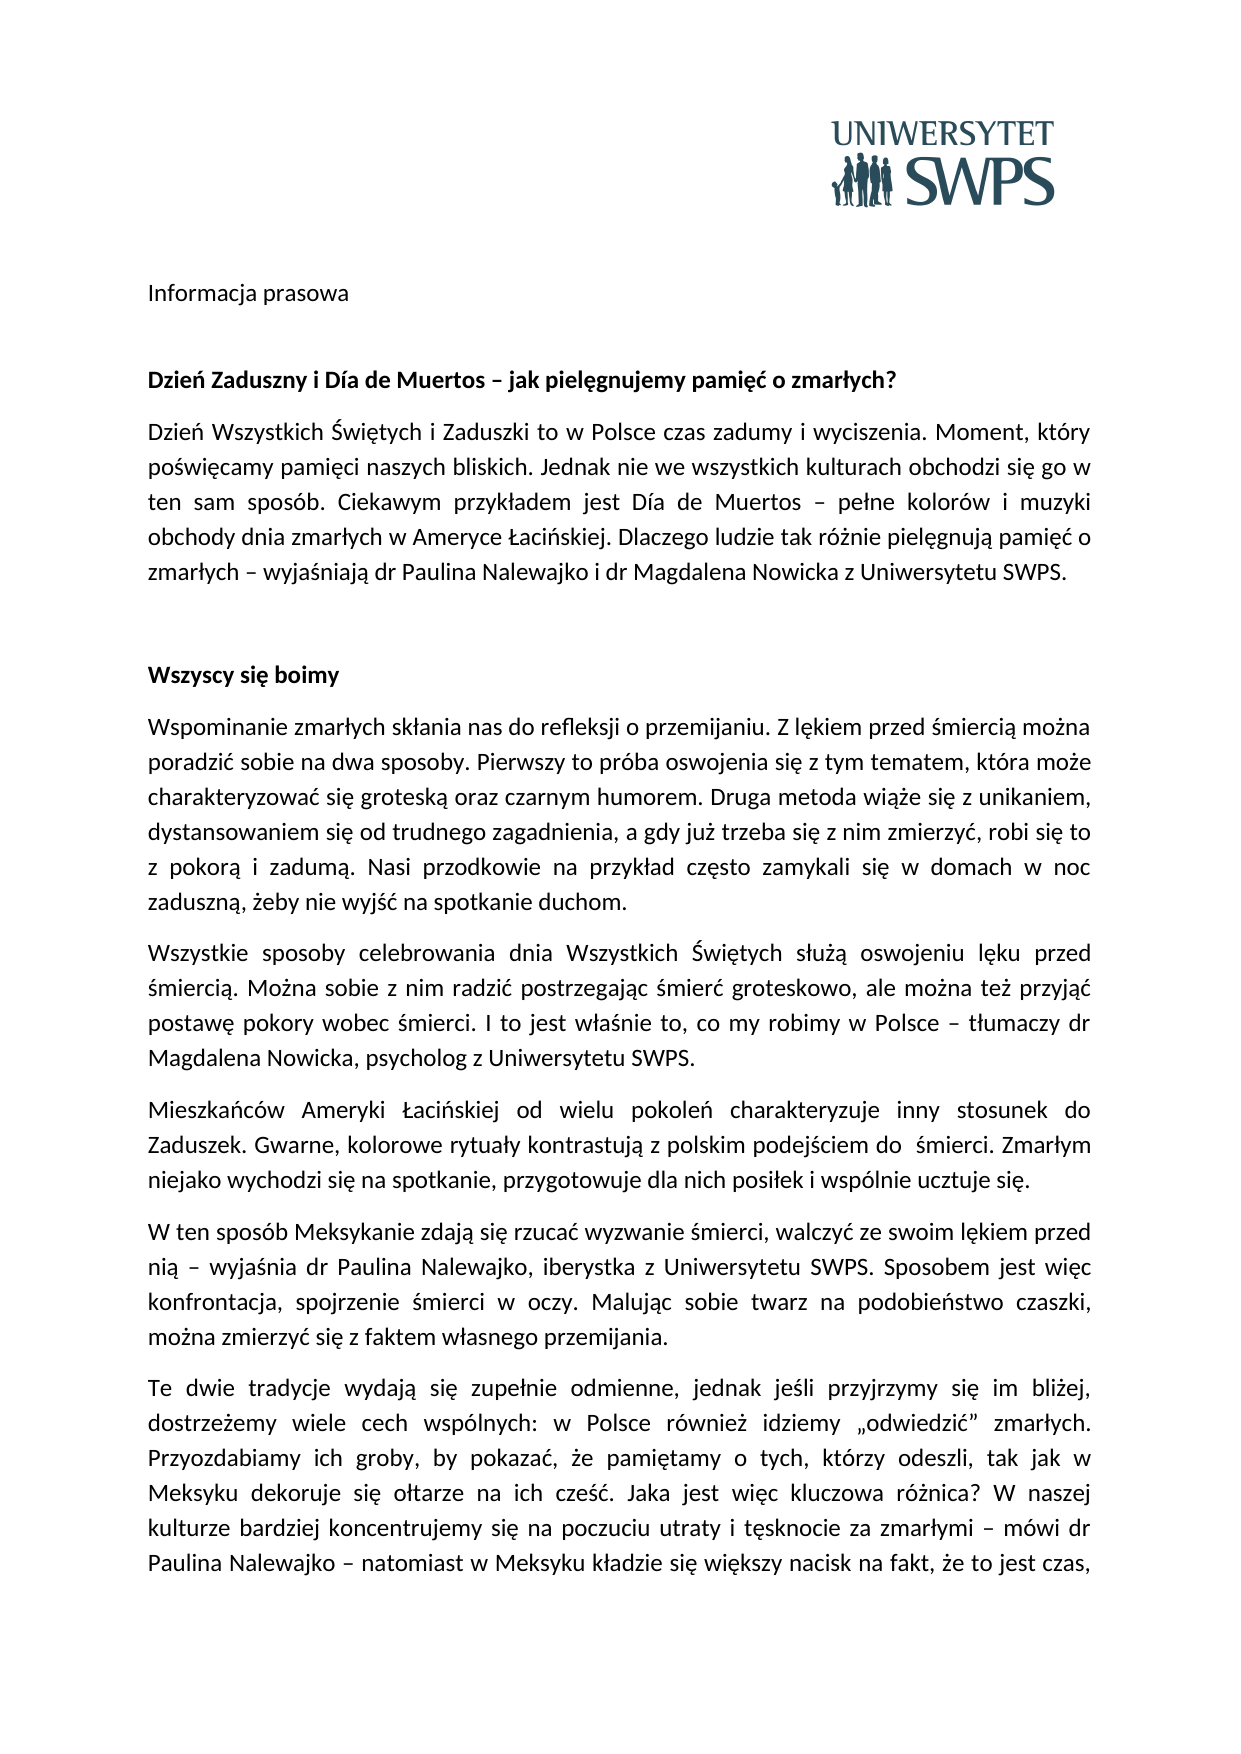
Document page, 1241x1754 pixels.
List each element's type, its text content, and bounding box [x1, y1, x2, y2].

text Dzień Zaduszny i Día de Muertos – jak pielęgnujemy pamięć o zmarłych? [148, 364, 1093, 395]
text Mieszkańców Ameryki Łacińskiej od wielu pokoleń charakteryzuje inny stosunek do Zaduszek. Gwarne, kolorowe rytuały kontrastują z polskim podejściem do śmierci. Zmarłym niejako wychodzi się na spotkanie, przygotowuje dla nich posiłek i wspólnie ucztuje się. [148, 1094, 1093, 1195]
picture [793, 73, 1093, 253]
text Informacja prasowa [148, 278, 1093, 308]
text Wszystkie sposoby celebrowania dnia Wszystkich Świętych służą oswojeniu lęku przed śmiercią. Można sobie z nim radzić postrzegając śmierć groteskowo, ale można też przyjąć postawę pokory wobec śmierci. I to jest właśnie to, co my robimy w Polsce – tłumaczy dr Magdalena Nowicka, psycholog z Uniwersytetu SWPS. [148, 938, 1093, 1073]
text Wszyscy się boimy [148, 659, 1093, 690]
text W ten sposób Meksykanie zdają się rzucać wyzwanie śmierci, walczyć ze swoim lękiem przed nią – wyjaśnia dr Paulina Nalewajko, iberystka z Uniwersytetu SWPS. Sposobem jest więc konfrontacja, spojrzenie śmierci w oczy. Malując sobie twarz na podobieństwo czaszki, można zmierzyć się z faktem własnego przemijania. [148, 1216, 1093, 1351]
text Dzień Wszystkich Świętych i Zaduszki to w Polsce czas zadumy i wyciszenia. Moment, który poświęcamy pamięci naszych bliskich. Jednak nie we wszystkich kulturach obchodzi się go w ten sam sposób. Ciekawym przykładem jest Día de Muertos – pełne kolorów i muzyki obchody dnia zmarłych w Ameryce Łacińskiej. Dlaczego ludzie tak różnie pielęgnują pamięć o zmarłych – wyjaśniają dr Paulina Nalewajko i dr Magdalena Nowicka z Uniwersytetu SWPS. [148, 416, 1093, 586]
text Wspominanie zmarłych skłania nas do refleksji o przemijaniu. Z lękiem przed śmiercią można poradzić sobie na dwa sposoby. Pierwszy to próba oswojenia się z tym tematem, która może charakteryzować się groteską oraz czarnym humorem. Druga metoda wiąże się z unikaniem, dystansowaniem się od trudnego zagadnienia, a gdy już trzeba się z nim zmierzyć, robi się to z pokorą i zadumą. Nasi przodkowie na przykład często zamykali się w domach w noc zaduszną, żeby nie wyjść na spotkanie duchom. [148, 711, 1093, 916]
